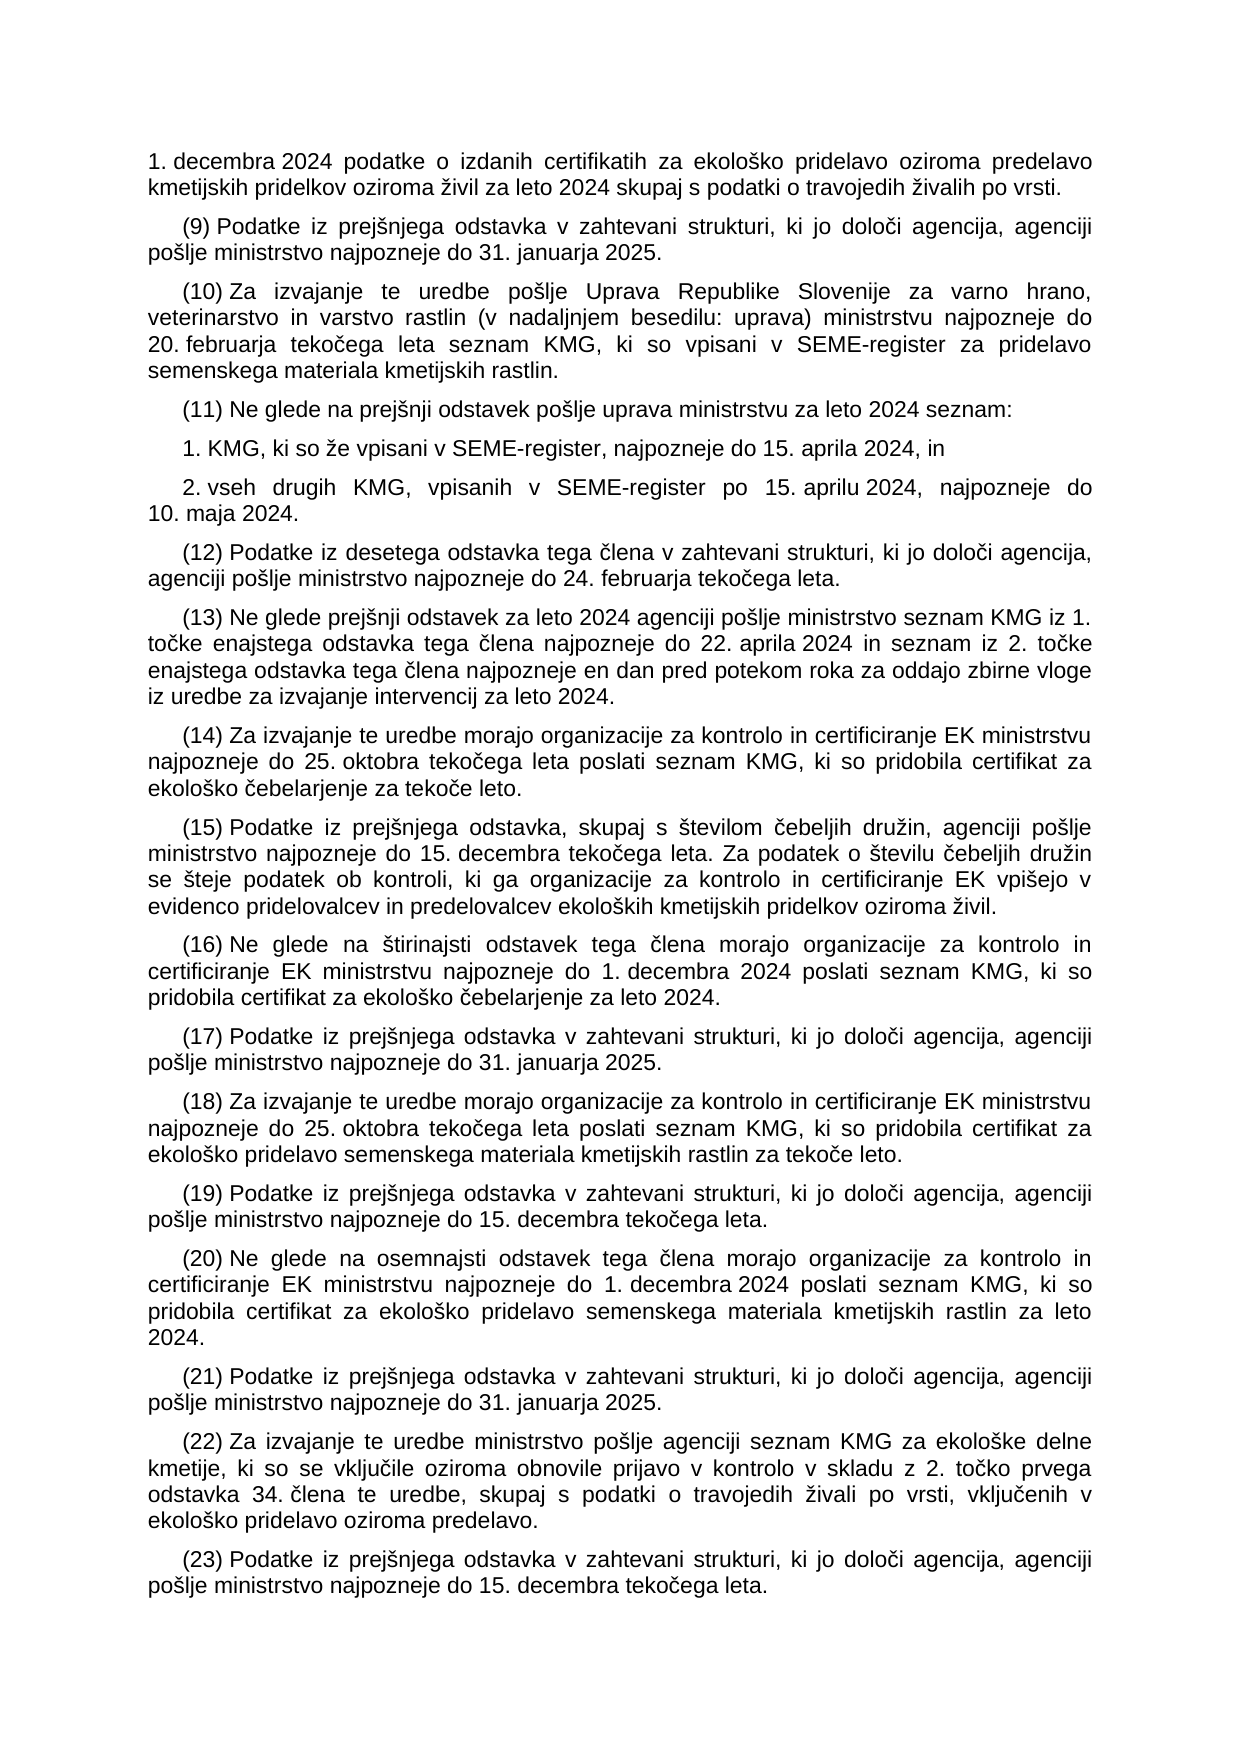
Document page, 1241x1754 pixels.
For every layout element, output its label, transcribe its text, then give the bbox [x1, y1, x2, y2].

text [148, 148, 1093, 200]
text (16) Ne glede na štirinajsti odstavek tega člena morajo organizacije za kontrolo in certificiranje EK ministrstvu najpozneje do 1. decembra 2024 poslati seznam KMG, ki so pridobila certifikat za ekološko čebelarjenje za leto 2024. [148, 931, 1093, 1011]
text (21) Podatke iz prejšnjega odstavka v zahtevani strukturi, ki jo določi agencija, agenciji pošlje ministrstvo najpozneje do 31. januarja 2025. [148, 1363, 1093, 1416]
text 1. KMG, ki so že vpisani v SEME-register, najpozneje do 15. aprila 2024, in [148, 435, 1093, 461]
text (12) Podatke iz desetega odstavka tega člena v zahtevani strukturi, ki jo določi agencija, agenciji pošlje ministrstvo najpozneje do 24. februarja tekočega leta. [148, 539, 1093, 592]
text (18) Za izvajanje te uredbe morajo organizacije za kontrolo in certificiranje EK ministrstvu najpozneje do 25. oktobra tekočega leta poslati seznam KMG, ki so pridobila certifikat za ekološko pridelavo semenskega materiala kmetijskih rastlin za tekoče leto. [148, 1088, 1093, 1167]
text (17) Podatke iz prejšnjega odstavka v zahtevani strukturi, ki jo določi agencija, agenciji pošlje ministrstvo najpozneje do 31. januarja 2025. [148, 1023, 1093, 1076]
text (13) Ne glede prejšnji odstavek za leto 2024 agenciji pošlje ministrstvo seznam KMG iz 1. točke enajstega odstavka tega člena najpozneje do 22. aprila 2024 in seznam iz 2. točke enajstega odstavka tega člena najpozneje en dan pred potekom roka za oddajo zbirne vloge iz uredbe za izvajanje intervencij za leto 2024. [148, 604, 1093, 709]
text (9) Podatke iz prejšnjega odstavka v zahtevani strukturi, ki jo določi agencija, agenciji pošlje ministrstvo najpozneje do 31. januarja 2025. [148, 213, 1093, 266]
text (15) Podatke iz prejšnjega odstavka, skupaj s številom čebeljih družin, agenciji pošlje ministrstvo najpozneje do 15. decembra tekočega leta. Za podatek o številu čebeljih družin se šteje podatek ob kontroli, ki ga organizacije za kontrolo in certificiranje EK vpišejo v evidenco pridelovalcev in predelovalcev ekoloških kmetijskih pridelkov oziroma živil. [148, 813, 1093, 919]
text (20) Ne glede na osemnajsti odstavek tega člena morajo organizacije za kontrolo in certificiranje EK ministrstvu najpozneje do 1. decembra 2024 poslati seznam KMG, ki so pridobila certifikat za ekološko pridelavo semenskega materiala kmetijskih rastlin za leto 2024. [148, 1245, 1093, 1350]
text (10) Za izvajanje te uredbe pošlje Uprava Republike Slovenije za varno hrano, veterinarstvo in varstvo rastlin (v nadaljnjem besedilu: uprava) ministrstvu najpozneje do 20. februarja tekočega leta seznam KMG, ki so vpisani v SEME-register za pridelavo semenskega materiala kmetijskih rastlin. [148, 278, 1093, 383]
text (19) Podatke iz prejšnjega odstavka v zahtevani strukturi, ki jo določi agencija, agenciji pošlje ministrstvo najpozneje do 15. decembra tekočega leta. [148, 1180, 1093, 1232]
text (22) Za izvajanje te uredbe ministrstvo pošlje agenciji seznam KMG za ekološke delne kmetije, ki so se vključile oziroma obnovile prijavo v kontrolo v skladu z 2. točko prvega odstavka 34. člena te uredbe, skupaj s podatki o travojedih živali po vrsti, vključenih v ekološko pridelavo oziroma predelavo. [148, 1428, 1093, 1533]
text (11) Ne glede na prejšnji odstavek pošlje uprava ministrstvu za leto 2024 seznam: [148, 396, 1093, 422]
text (14) Za izvajanje te uredbe morajo organizacije za kontrolo in certificiranje EK ministrstvu najpozneje do 25. oktobra tekočega leta poslati seznam KMG, ki so pridobila certifikat za ekološko čebelarjenje za tekoče leto. [148, 722, 1093, 801]
text (23) Podatke iz prejšnjega odstavka v zahtevani strukturi, ki jo določi agencija, agenciji pošlje ministrstvo najpozneje do 15. decembra tekočega leta. [148, 1546, 1093, 1599]
text 2. vseh drugih KMG, vpisanih v SEME-register po 15. aprilu 2024, najpozneje do 10. maja 2024. [148, 474, 1093, 526]
